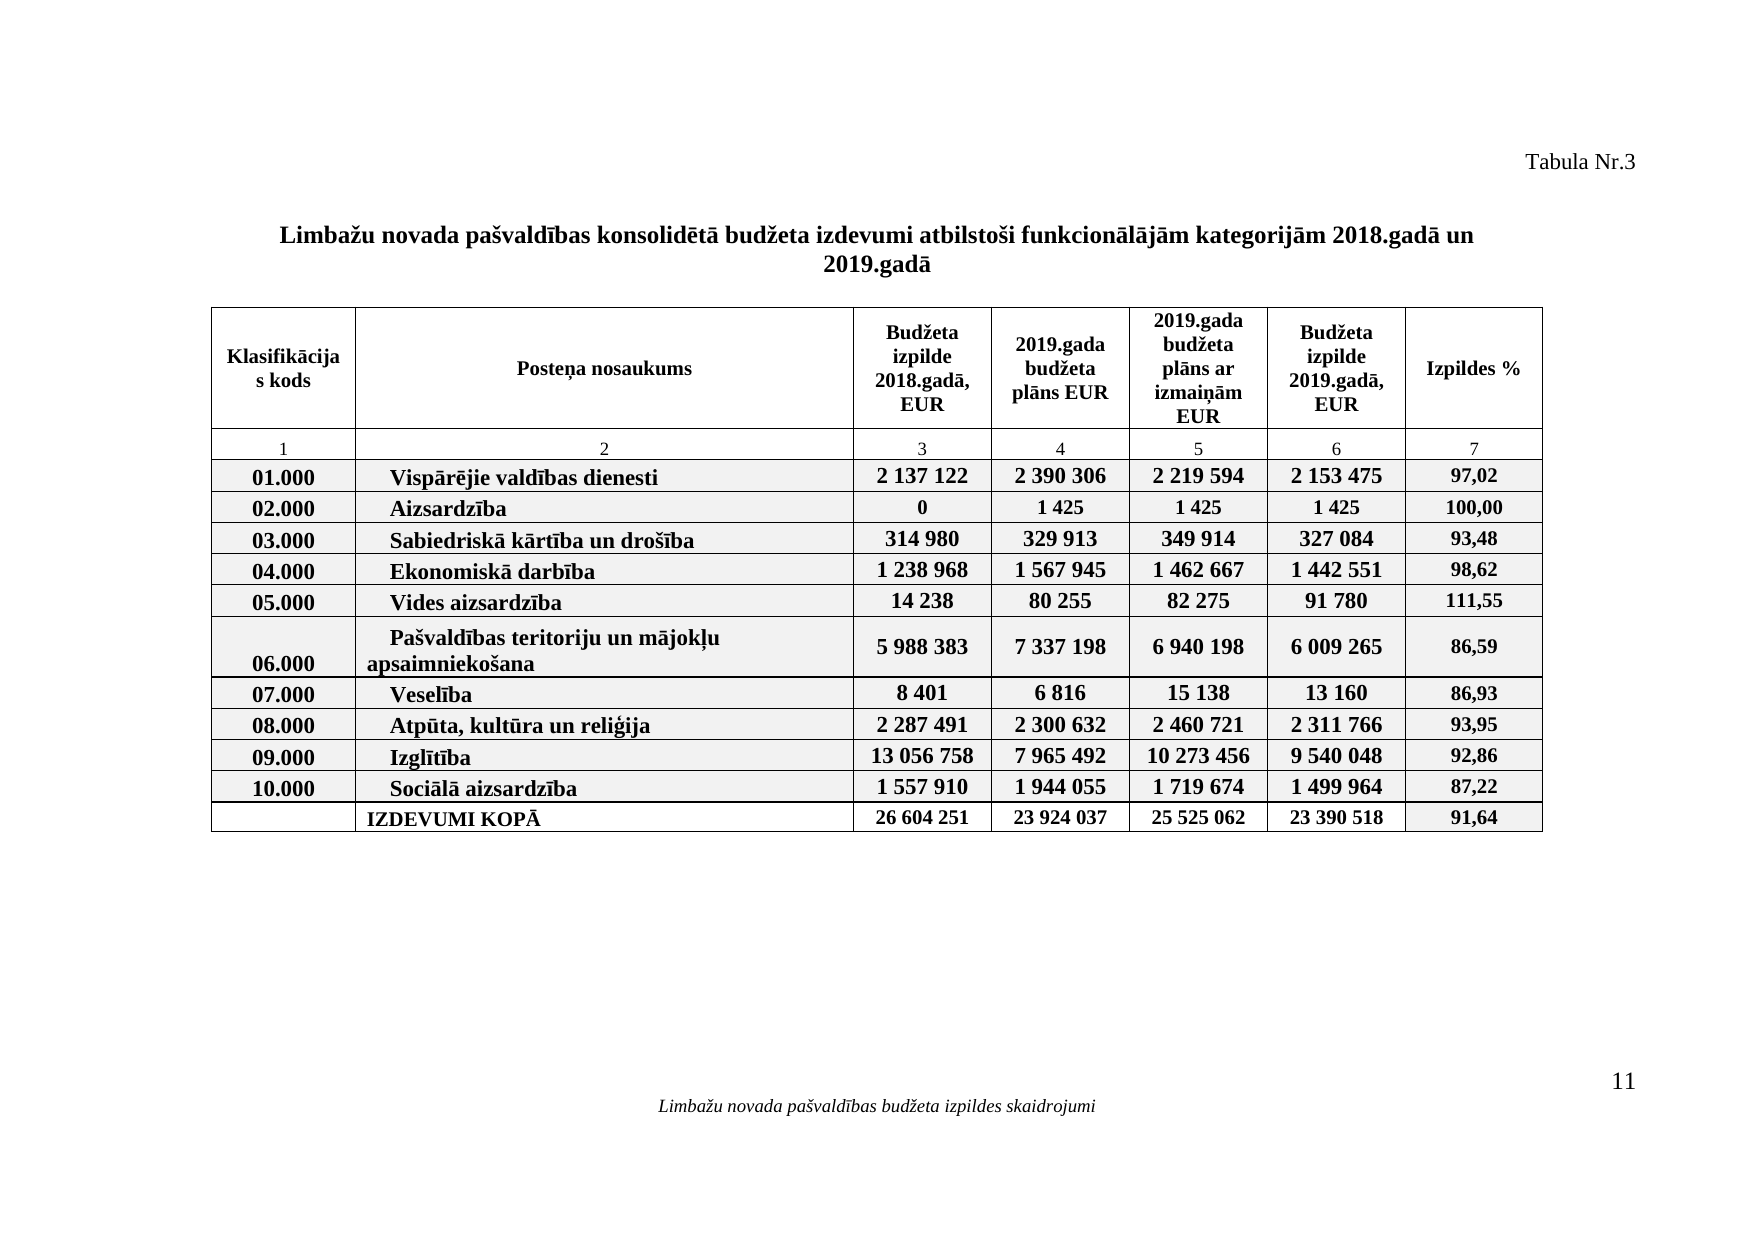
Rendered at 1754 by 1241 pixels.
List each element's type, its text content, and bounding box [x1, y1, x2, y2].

table_cell 329 913 [992, 523, 1129, 553]
table_cell 5 [1130, 429, 1267, 459]
table_cell 04.000 [212, 554, 355, 584]
table_cell 2019.gada budžeta plāns ar izmaiņām EUR [1130, 308, 1267, 428]
table_cell 0 [854, 492, 991, 522]
table_cell 1 567 945 [992, 554, 1129, 584]
table_cell 14 238 [854, 585, 991, 616]
table_cell 98,62 [1406, 554, 1542, 584]
table_cell 86,93 [1406, 678, 1542, 708]
table_cell 1 557 910 [854, 771, 991, 801]
table_cell 01.000 [212, 460, 355, 491]
table_cell 10 273 456 [1130, 740, 1267, 770]
table_cell Aizsardzība [356, 492, 853, 522]
table_cell 26 604 251 [854, 803, 991, 831]
table_cell 1 442 551 [1268, 554, 1405, 584]
table_cell 92,86 [1406, 740, 1542, 770]
table_cell 06.000 [212, 617, 355, 676]
table_cell 82 275 [1130, 585, 1267, 616]
table_cell 7 337 198 [992, 617, 1129, 676]
table_cell 91,64 [1406, 803, 1542, 831]
table_cell 93,95 [1406, 709, 1542, 739]
table_cell 93,48 [1406, 523, 1542, 553]
table_cell 86,59 [1406, 617, 1542, 676]
table_cell Klasifikācijas kods [212, 308, 355, 428]
table_cell 2 219 594 [1130, 460, 1267, 491]
table_cell Sabiedriskā kārtība un drošība [356, 523, 853, 553]
table_cell 100,00 [1406, 492, 1542, 522]
table_cell 87,22 [1406, 771, 1542, 801]
table_cell 5 988 383 [854, 617, 991, 676]
table_cell 314 980 [854, 523, 991, 553]
table_cell Budžeta izpilde 2018.gadā, EUR [854, 308, 991, 428]
table_cell 6 [1268, 429, 1405, 459]
table_cell 6 816 [992, 678, 1129, 708]
table_cell 1 462 667 [1130, 554, 1267, 584]
text Tabula Nr.3 [118, 148, 1636, 174]
table_cell 6 009 265 [1268, 617, 1405, 676]
table_cell 15 138 [1130, 678, 1267, 708]
table_cell 25 525 062 [1130, 803, 1267, 831]
table_cell 1 944 055 [992, 771, 1129, 801]
table_cell 2 287 491 [854, 709, 991, 739]
table_cell Izpildes % [1406, 308, 1542, 428]
table_cell Sociālā aizsardzība [356, 771, 853, 801]
table_cell 08.000 [212, 709, 355, 739]
table_cell 13 056 758 [854, 740, 991, 770]
table_cell 2 [356, 429, 853, 459]
table_cell 2 153 475 [1268, 460, 1405, 491]
table_cell 9 540 048 [1268, 740, 1405, 770]
table_cell 02.000 [212, 492, 355, 522]
table_cell 07.000 [212, 678, 355, 708]
table_cell 7 [1406, 429, 1542, 459]
table_cell 3 [854, 429, 991, 459]
table_cell 91 780 [1268, 585, 1405, 616]
table_cell 1 719 674 [1130, 771, 1267, 801]
table_cell Budžeta izpilde 2019.gadā, EUR [1268, 308, 1405, 428]
table_cell Veselība [356, 678, 853, 708]
table_cell Atpūta, kultūra un reliģija [356, 709, 853, 739]
table_cell 1 425 [992, 492, 1129, 522]
table_cell 09.000 [212, 740, 355, 770]
table_cell 1 425 [1130, 492, 1267, 522]
table_cell Posteņa nosaukums [356, 308, 853, 428]
table_cell Vispārējie valdības dienesti [356, 460, 853, 491]
table_cell 23 924 037 [992, 803, 1129, 831]
table_cell IZDEVUMI KOPĀ [356, 803, 853, 831]
table_cell 05.000 [212, 585, 355, 616]
table_cell 1 425 [1268, 492, 1405, 522]
table_cell 7 965 492 [992, 740, 1129, 770]
table_cell 8 401 [854, 678, 991, 708]
table_cell Vides aizsardzība [356, 585, 853, 616]
table_cell 1 [212, 429, 355, 459]
table_cell Pašvaldības teritoriju un mājokļu apsaimniekošana [356, 617, 853, 676]
table_cell 6 940 198 [1130, 617, 1267, 676]
table_cell 1 499 964 [1268, 771, 1405, 801]
table_cell 111,55 [1406, 585, 1542, 616]
table_cell 2019.gada budžeta plāns EUR [992, 308, 1129, 428]
table_cell 4 [992, 429, 1129, 459]
table_cell 97,02 [1406, 460, 1542, 491]
table_cell 2 460 721 [1130, 709, 1267, 739]
table_cell 349 914 [1130, 523, 1267, 553]
table_cell 13 160 [1268, 678, 1405, 708]
table_cell 2 300 632 [992, 709, 1129, 739]
table_cell 23 390 518 [1268, 803, 1405, 831]
table_cell Izglītība [356, 740, 853, 770]
table_cell 80 255 [992, 585, 1129, 616]
table_cell [212, 803, 355, 831]
table_header Limbažu novada pašvaldības konsolidētā budžeta izdevumi atbilstoši funkcionālājām kategorijām 2018.gadā un 2019.gadā [211, 220, 1543, 307]
table_cell 2 137 122 [854, 460, 991, 491]
table_cell 2 390 306 [992, 460, 1129, 491]
table_cell 10.000 [212, 771, 355, 801]
table_cell 03.000 [212, 523, 355, 553]
table_cell 1 238 968 [854, 554, 991, 584]
table_cell 327 084 [1268, 523, 1405, 553]
table_cell 2 311 766 [1268, 709, 1405, 739]
table_cell Ekonomiskā darbība [356, 554, 853, 584]
